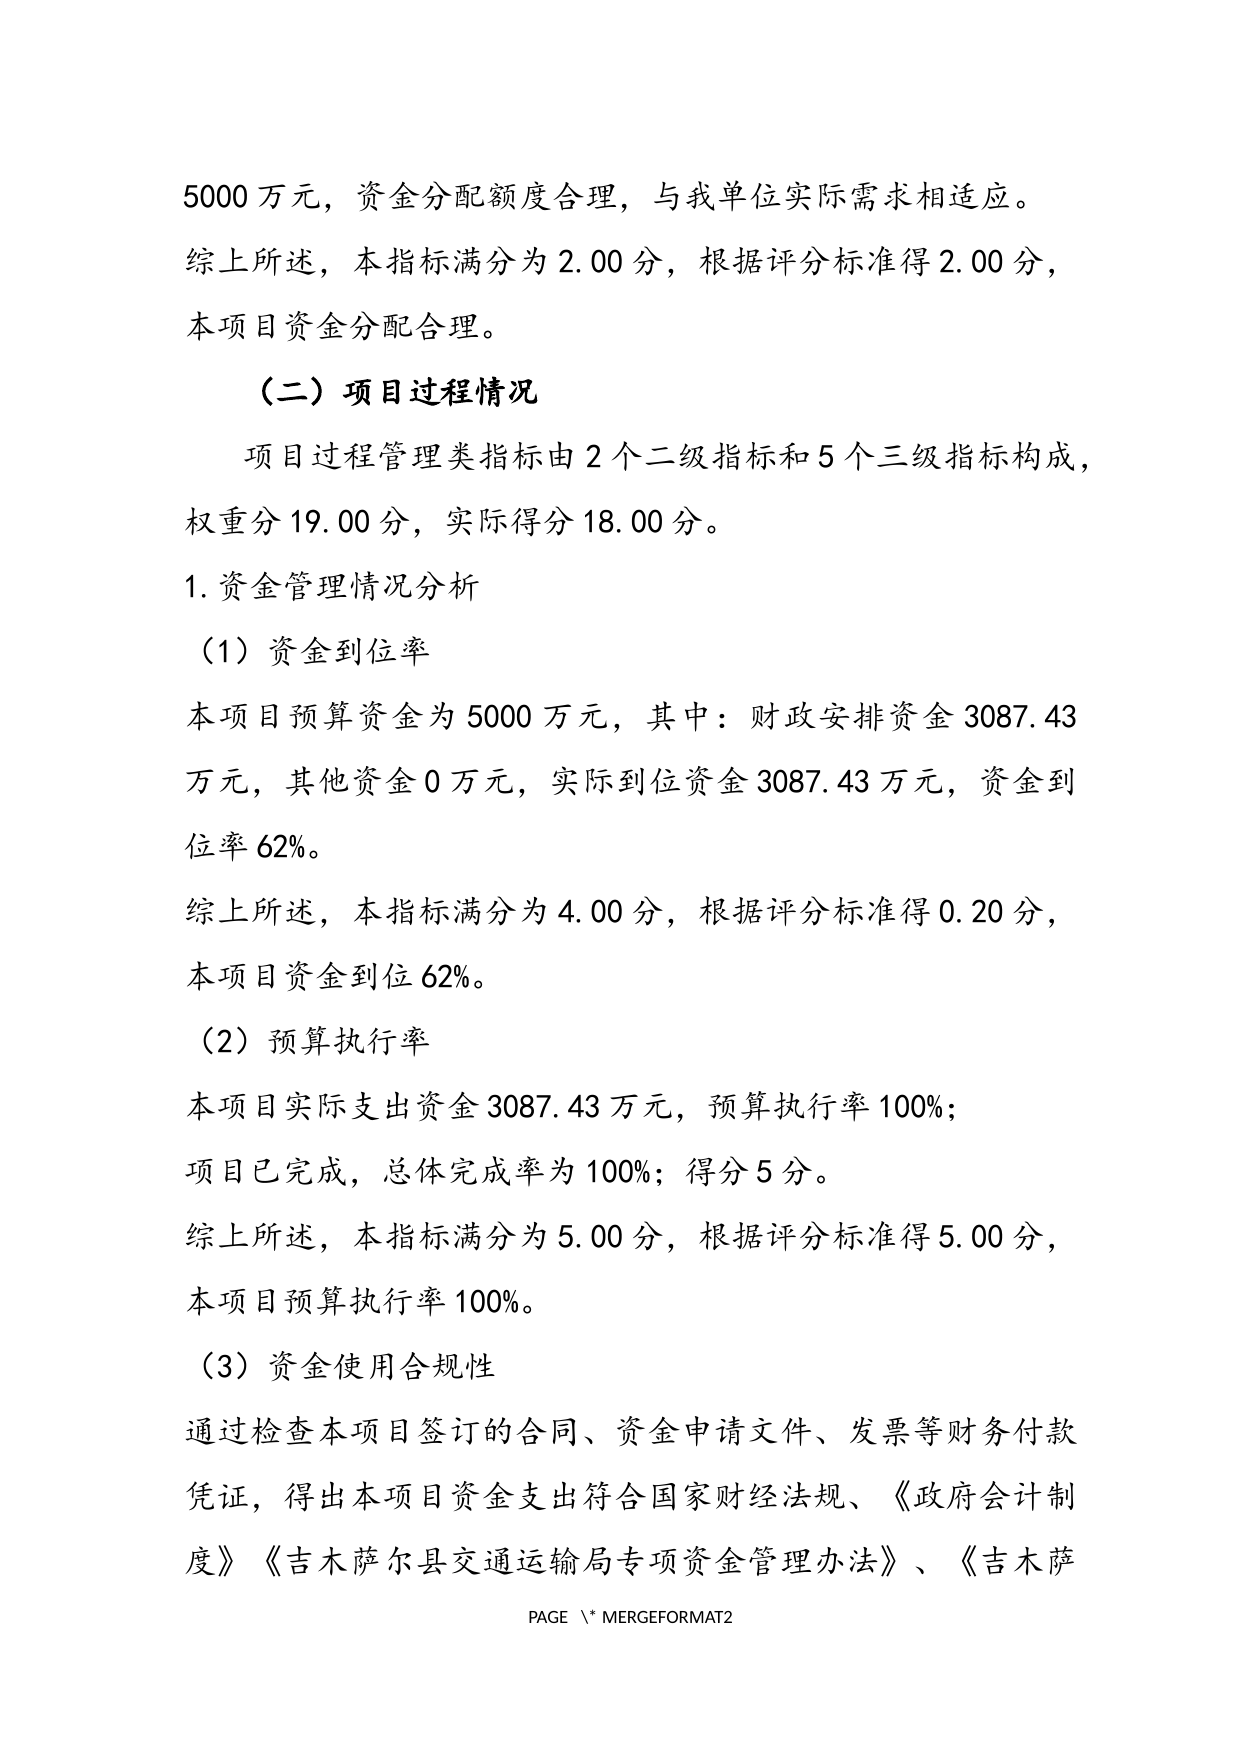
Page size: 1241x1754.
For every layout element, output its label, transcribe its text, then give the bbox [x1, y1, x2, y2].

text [183, 162, 1078, 357]
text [183, 422, 1078, 1592]
text （二）项目过程情况 [183, 357, 1078, 422]
